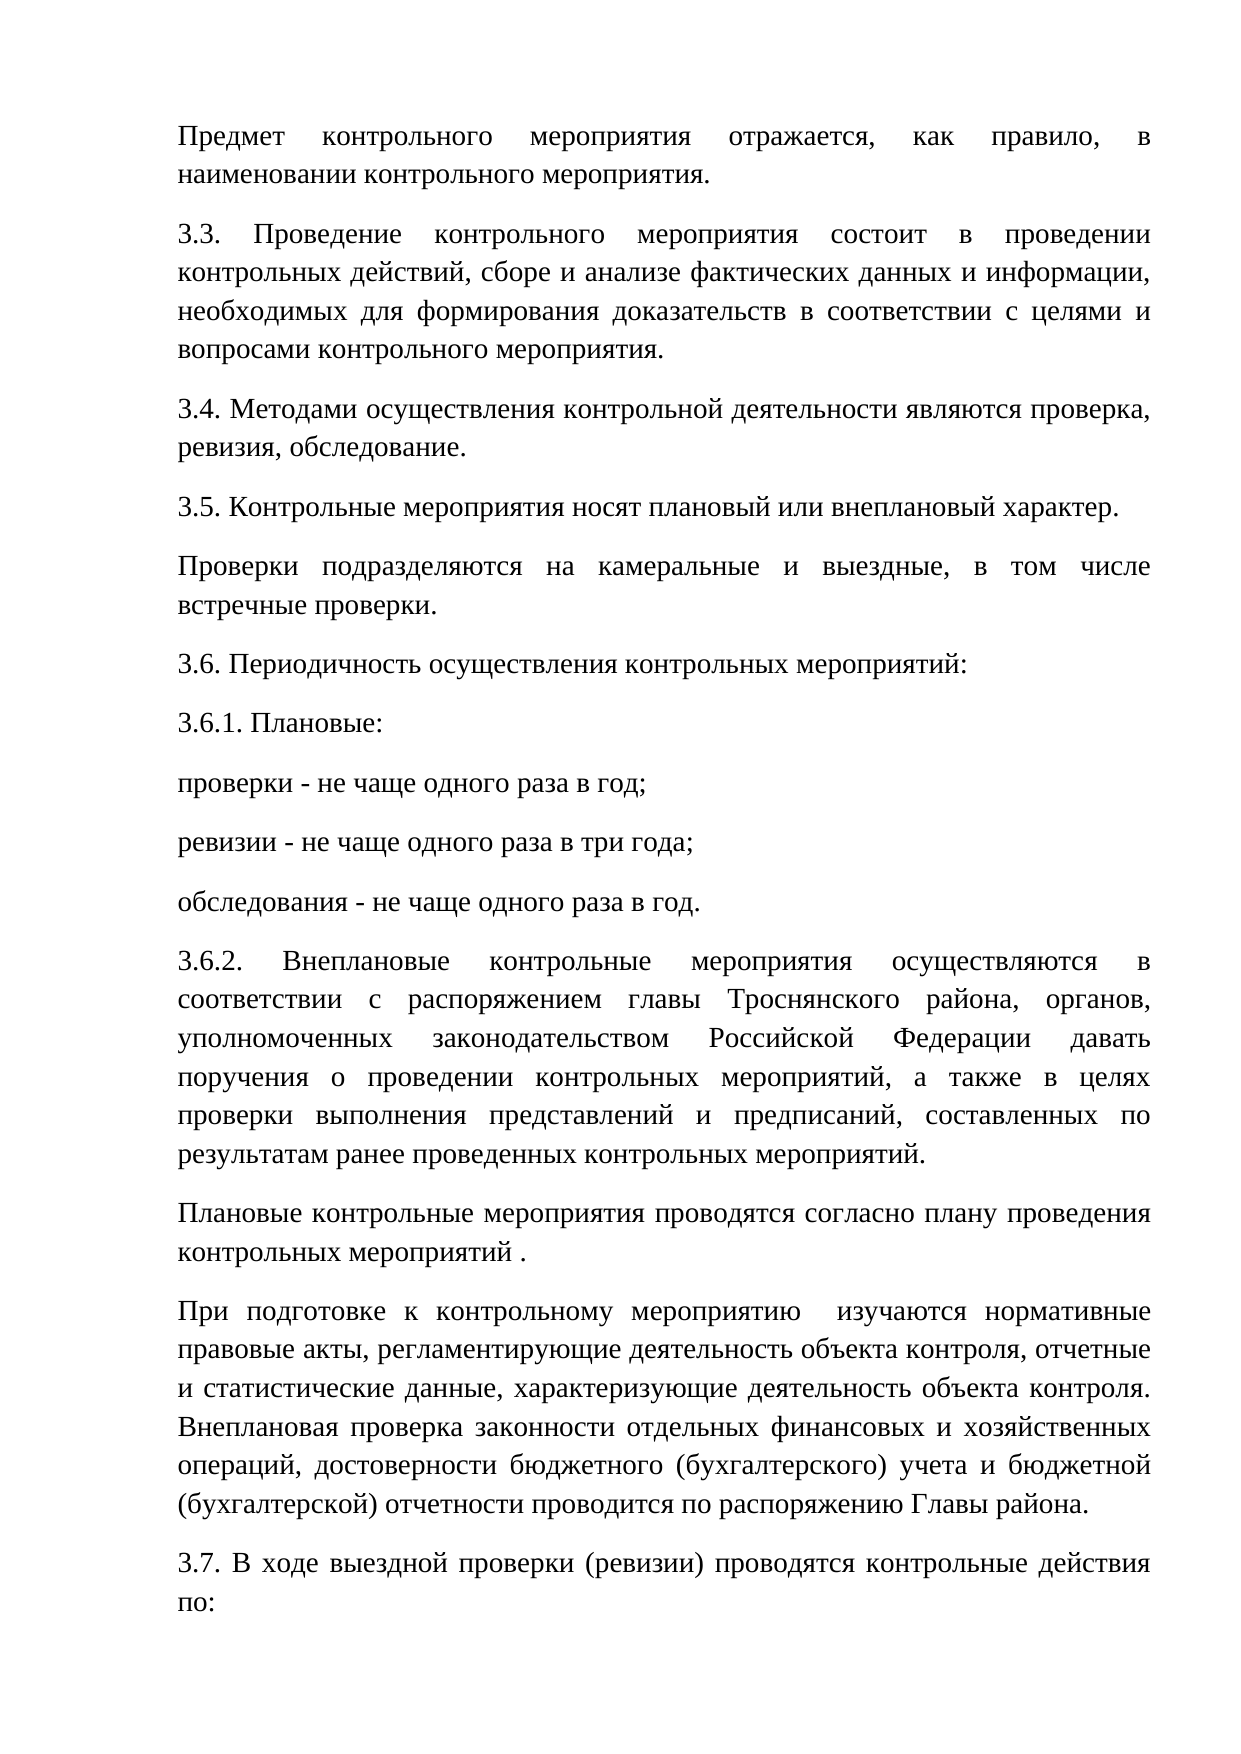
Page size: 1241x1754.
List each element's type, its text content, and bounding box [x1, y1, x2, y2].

text 3.6.1. Плановые: [177, 706, 1152, 739]
text Предмет контрольного мероприятия отражается, как правило, в наименовании контрольного мероприятия. [177, 118, 1152, 190]
text ревизии - не чаще одного раза в три года; [177, 824, 1152, 858]
text Проверки подразделяются на камеральные и выездные, в том числе встречные проверки. [177, 548, 1152, 620]
text проверки - не чаще одного раза в год; [177, 765, 1152, 798]
text 3.6. Периодичность осуществления контрольных мероприятий: [177, 646, 1152, 680]
text 3.4. Методами осуществления контрольной деятельности являются проверка, ревизия, обследование. [177, 391, 1152, 463]
text При подготовке к контрольному мероприятию изучаются нормативные правовые акты, регламентирующие деятельность объекта контроля, отчетные и статистические данные, характеризующие деятельность объекта контроля. Внеплановая проверка законности отдельных финансовых и хозяйственных операций, достоверности бюджетного (бухгалтерского) учета и бюджетной (бухгалтерской) отчетности проводится по распоряжению Главы района. [177, 1293, 1152, 1519]
text 3.5. Контрольные мероприятия носят плановый или внеплановый характер. [177, 489, 1152, 522]
text Плановые контрольные мероприятия проводятся согласно плану проведения контрольных мероприятий . [177, 1195, 1152, 1267]
text 3.6.2. Внеплановые контрольные мероприятия осуществляются в соответствии с распоряжением главы Троснянского района, органов, уполномоченных законодательством Российской Федерации давать поручения о проведении контрольных мероприятий, а также в целях проверки выполнения представлений и предписаний, составленных по результатам ранее проведенных контрольных мероприятий. [177, 943, 1152, 1169]
text обследования - не чаще одного раза в год. [177, 884, 1152, 917]
text 3.7. В ходе выездной проверки (ревизии) проводятся контрольные действия по: [177, 1545, 1152, 1617]
text 3.3. Проведение контрольного мероприятия состоит в проведении контрольных действий, сборе и анализе фактических данных и информации, необходимых для формирования доказательств в соответствии с целями и вопросами контрольного мероприятия. [177, 216, 1152, 365]
